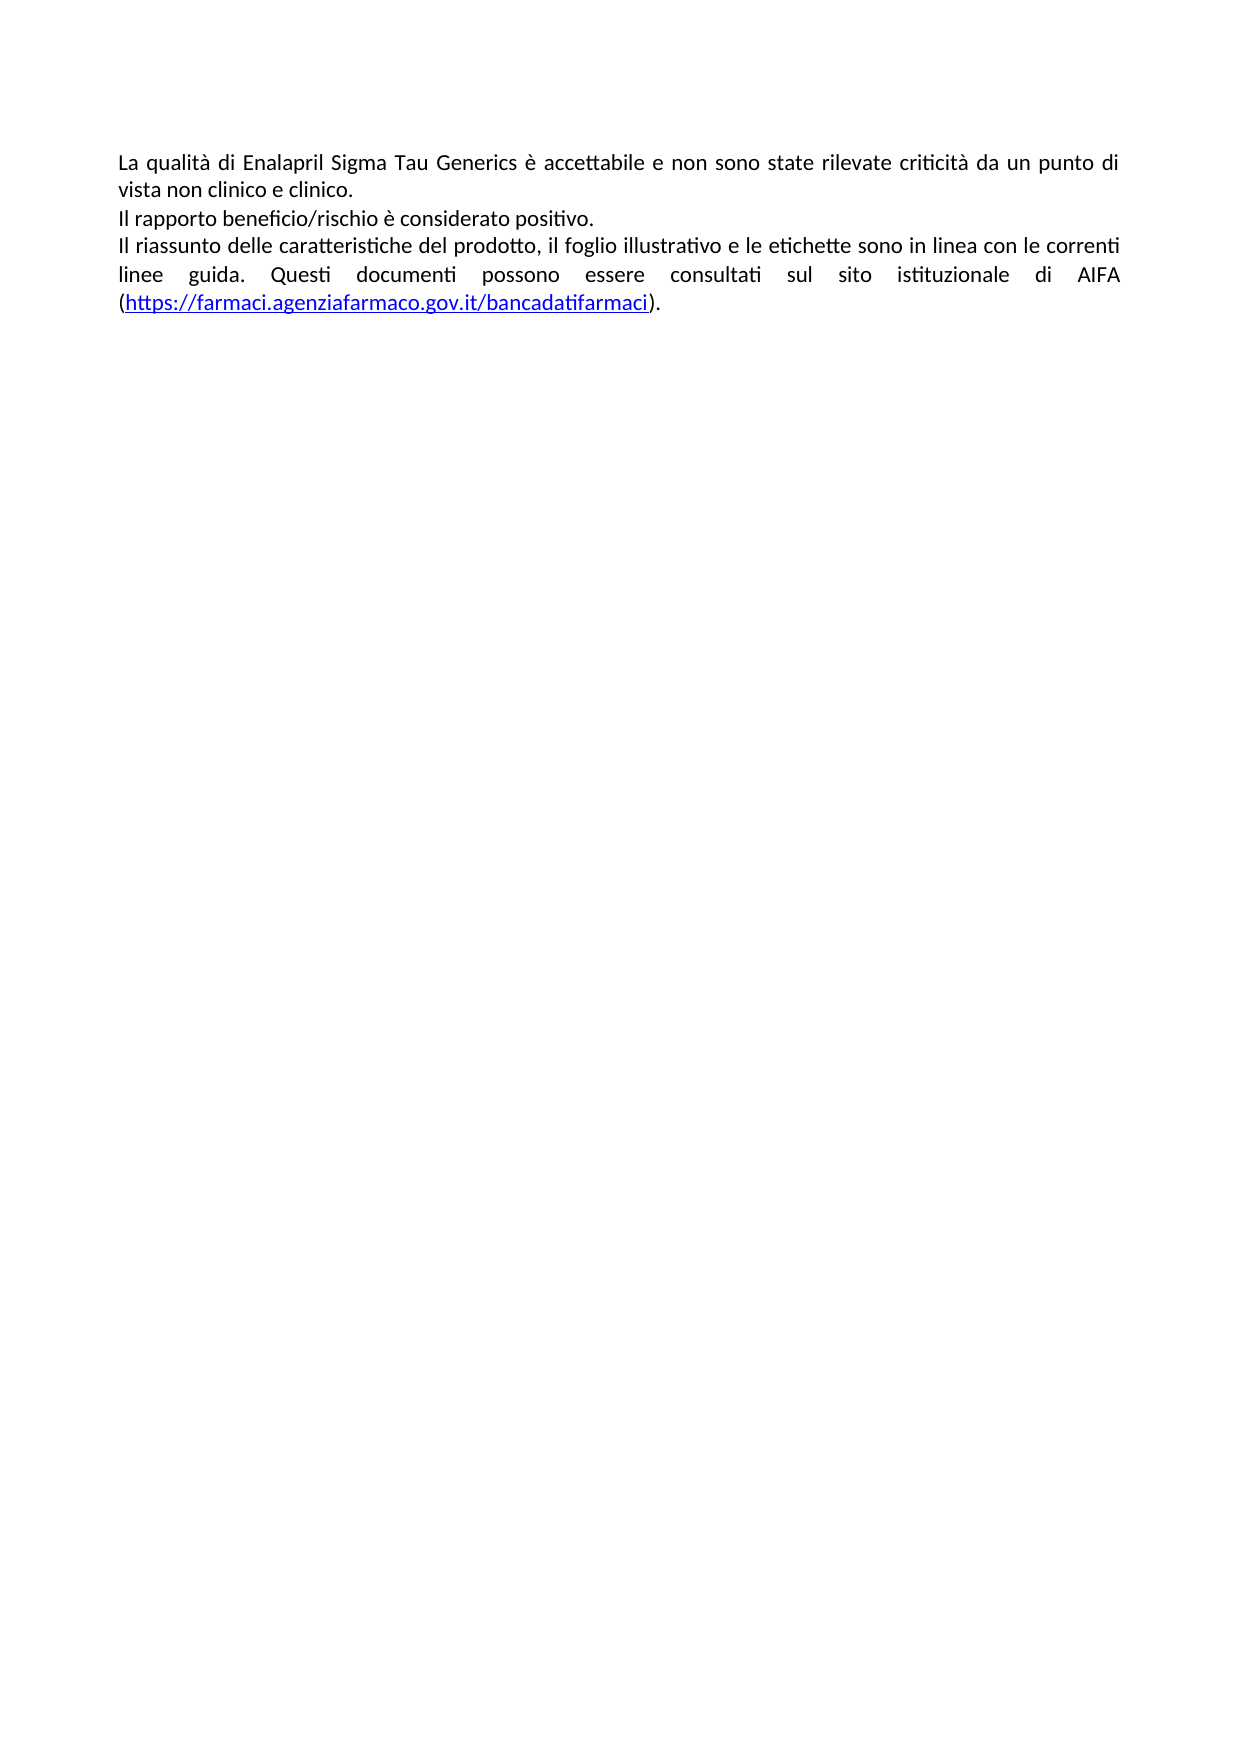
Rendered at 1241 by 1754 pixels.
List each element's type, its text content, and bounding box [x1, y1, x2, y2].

text La qualità di Enalapril Sigma Tau Generics è accettabile e non sono state rilevate criticità da un punto di vista non clinico e clinico. [118, 148, 1122, 204]
text Il rapporto beneficio/rischio è considerato positivo. [118, 204, 1122, 232]
text Il riassunto delle caratteristiche del prodotto, il foglio illustrativo e le etichette sono in linea con le correnti linee guida. Questi documenti possono essere consultati sul sito istituzionale di AIFA (https://farmaci.agenziafarmaco.gov.it/bancadatifarmaci). [118, 232, 1122, 316]
